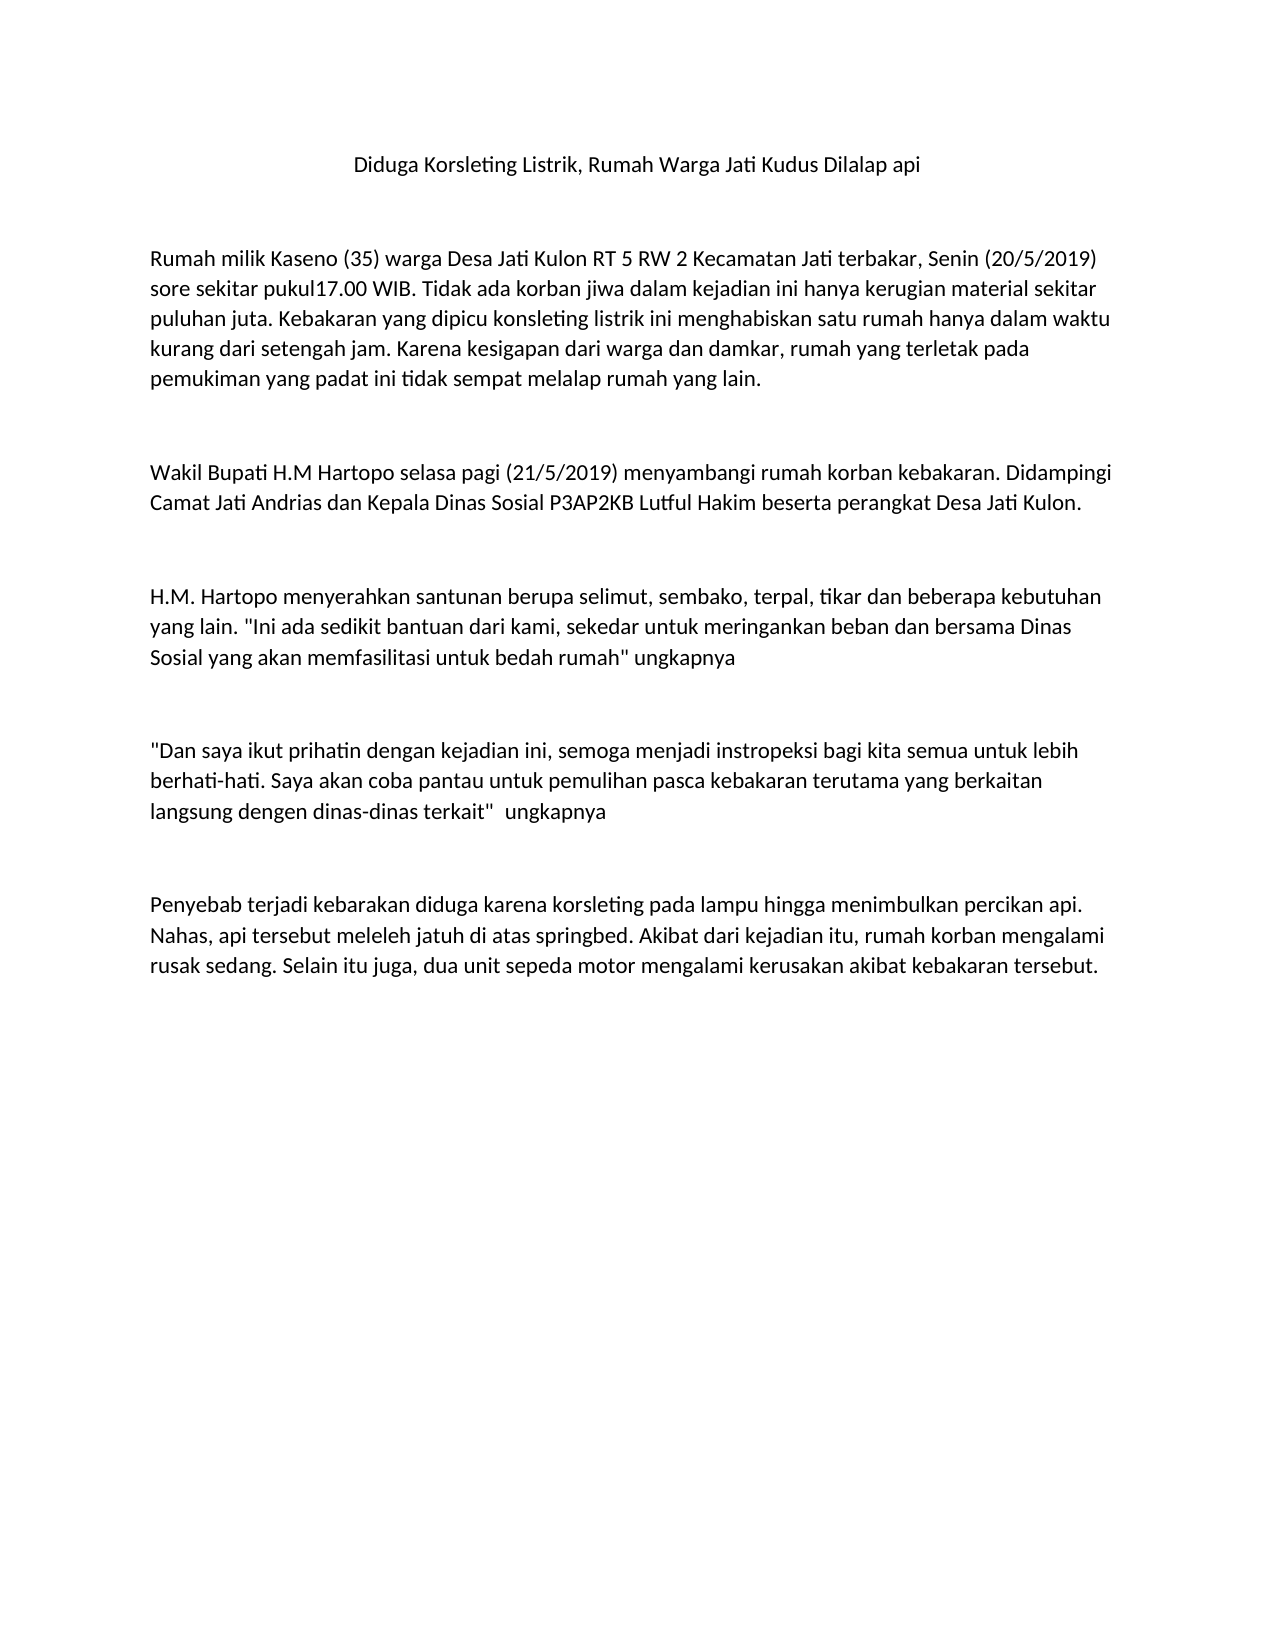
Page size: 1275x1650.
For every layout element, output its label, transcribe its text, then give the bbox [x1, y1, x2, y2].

text Wakil Bupati H.M Hartopo selasa pagi (21/5/2019) menyambangi rumah korban kebakaran. Didampingi Camat Jati Andrias dan Kepala Dinas Sosial P3AP2KB Lutful Hakim beserta perangkat Desa Jati Kulon. [150, 458, 1125, 517]
text Penyebab terjadi kebarakan diduga karena korsleting pada lampu hingga menimbulkan percikan api. Nahas, api tersebut meleleh jatuh di atas springbed. Akibat dari kejadian itu, rumah korban mengalami rusak sedang. Selain itu juga, dua unit sepeda motor mengalami kerusakan akibat kebakaran tersebut. [150, 891, 1125, 979]
text "Dan saya ikut prihatin dengan kejadian ini, semoga menjadi instropeksi bagi kita semua untuk lebih berhati-hati. Saya akan coba pantau untuk pemulihan pasca kebakaran terutama yang berkaitan langsung dengen dinas-dinas terkait" ungkapnya [150, 736, 1125, 825]
text Rumah milik Kaseno (35) warga Desa Jati Kulon RT 5 RW 2 Kecamatan Jati terbakar, Senin (20/5/2019) sore sekitar pukul17.00 WIB. Tidak ada korban jiwa dalam kejadian ini hanya kerugian material sekitar puluhan juta. Kebakaran yang dipicu konsleting listrik ini menghabiskan satu rumah hanya dalam waktu kurang dari setengah jam. Karena kesigapan dari warga dan damkar, rumah yang terletak pada pemukiman yang padat ini tidak sempat melalap rumah yang lain. [150, 244, 1125, 393]
text H.M. Hartopo menyerahkan santunan berupa selimut, sembako, terpal, tikar dan beberapa kebutuhan yang lain. "Ini ada sedikit bantuan dari kami, sekedar untuk meringankan beban dan bersama Dinas Sosial yang akan memfasilitasi untuk bedah rumah" ungkapnya [150, 582, 1125, 671]
text Diduga Korsleting Listrik, Rumah Warga Jati Kudus Dilalap api [150, 150, 1125, 178]
